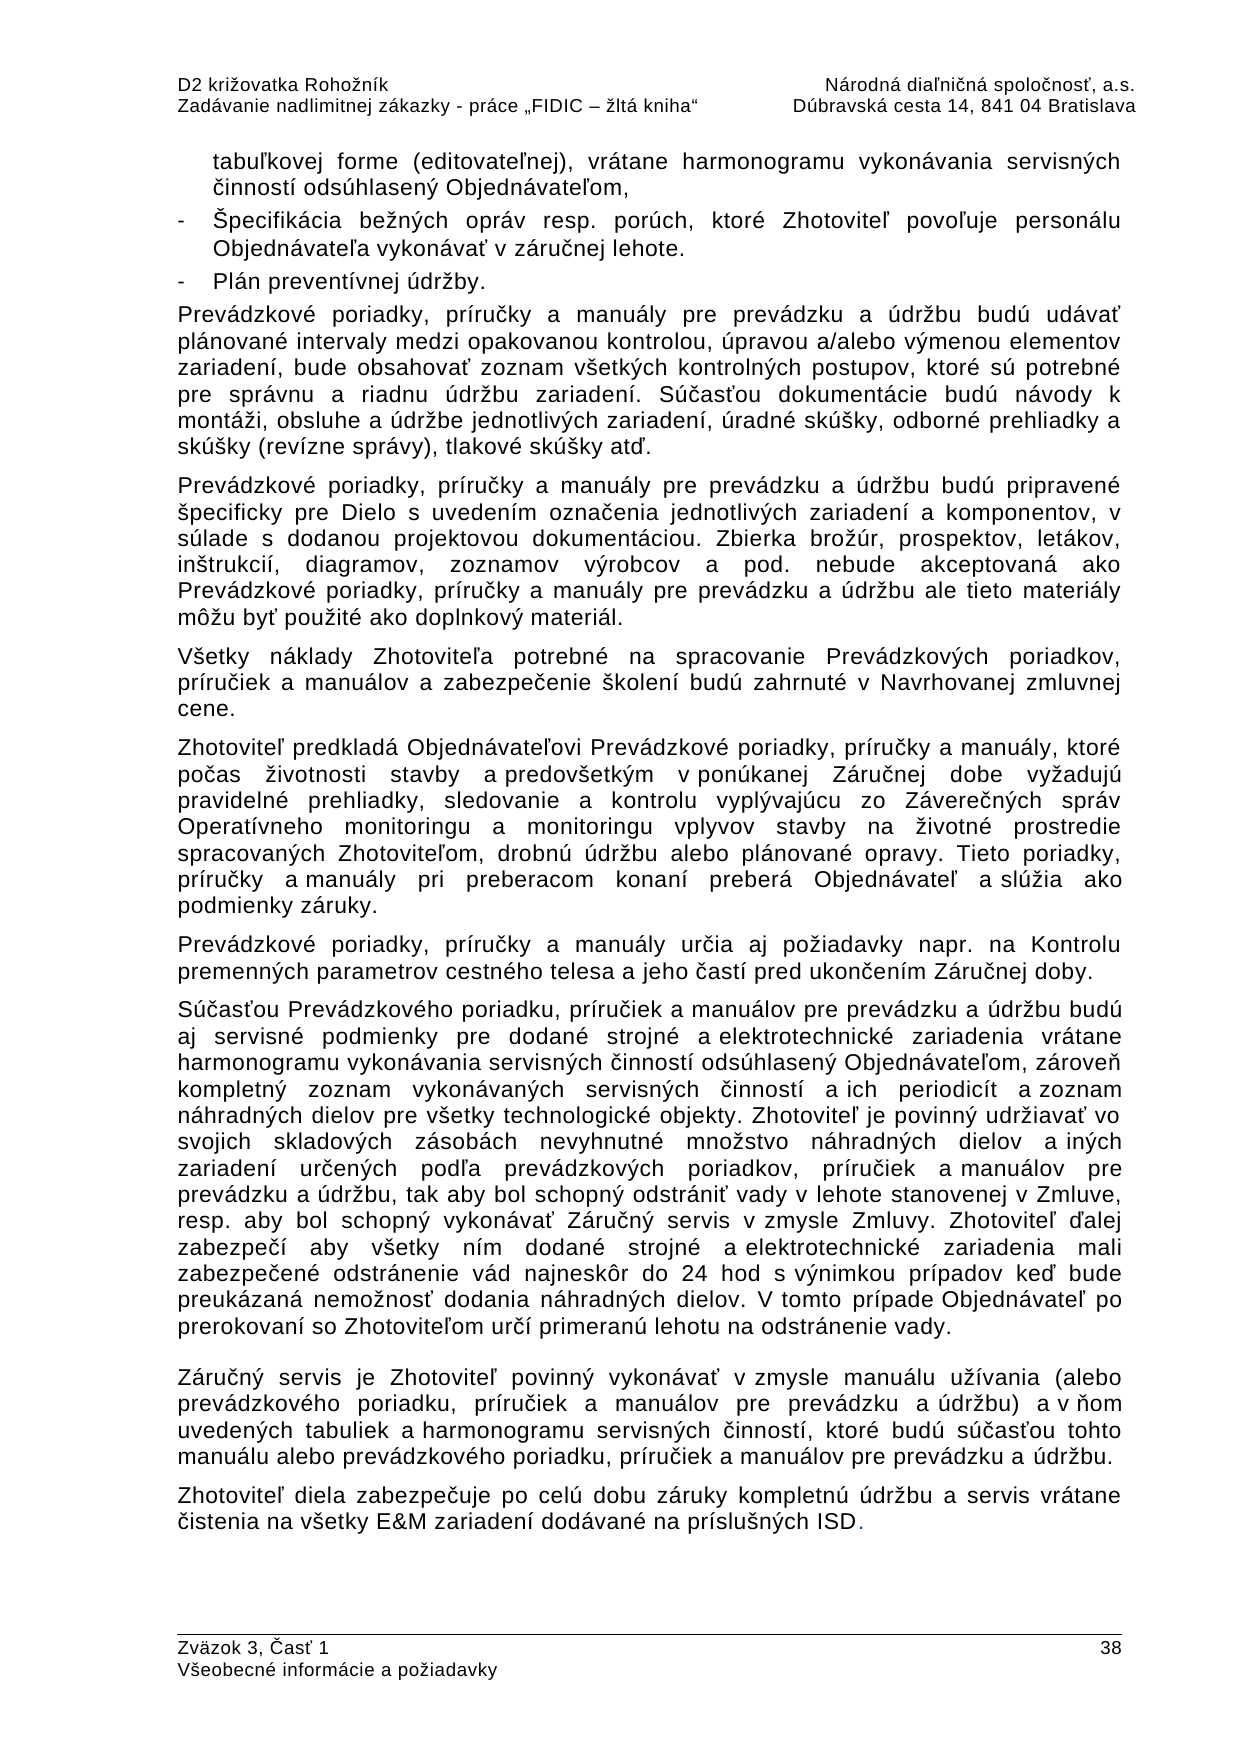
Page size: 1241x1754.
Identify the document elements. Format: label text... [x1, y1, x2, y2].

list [177, 148, 1122, 200]
text Súčasťou Prevádzkového poriadku, príručiek a manuálov pre prevádzku a údržbu budú aj servisné podmienky pre dodané strojné a elektrotechnické zariadenia vrátane harmonogramu vykonávania servisných činností odsúhlasený Objednávateľom, zároveň kompletný zoznam vykonávaných servisných činností a ich periodicít a zoznam náhradných dielov pre všetky technologické objekty. Zhotoviteľ je povinný udržiavať vo svojich skladových zásobách nevyhnutné množstvo náhradných dielov a iných zariadení určených podľa prevádzkových poriadkov, príručiek a manuálov pre prevádzku a údržbu, tak aby bol schopný odstrániť vady v lehote stanovenej v Zmluve, resp. aby bol schopný vykonávať Záručný servis v zmysle Zmluvy. Zhotoviteľ ďalej zabezpečí aby všetky ním dodané strojné a elektrotechnické zariadenia mali zabezpečené odstránenie vád najneskôr do 24 hod s výnimkou prípadov keď bude preukázaná nemožnosť dodania náhradných dielov. V tomto prípade Objednávateľ po prerokovaní so Zhotoviteľom určí primeranú lehotu na odstránenie vady. [177, 996, 1122, 1339]
text Záručný servis je Zhotoviteľ povinný vykonávať v zmysle manuálu užívania (alebo prevádzkového poriadku, príručiek a manuálov pre prevádzku a údržbu) a v ňom uvedených tabuliek a harmonogramu servisných činností, ktoré budú súčasťou tohto manuálu alebo prevádzkového poriadku, príručiek a manuálov pre prevádzku a údržbu. [177, 1364, 1122, 1469]
list Zhotoviteľ diela zabezpečuje po celú dobu záruky kompletnú údržbu a servis vrátane čistenia na všetky E&M zariadení dodávané na príslušných ISD. [177, 1482, 1122, 1535]
text Všetky náklady Zhotoviteľa potrebné na spracovanie Prevádzkových poriadkov, príručiek a manuálov a zabezpečenie školení budú zahrnuté v Navrhovanej zmluvnej cene. [177, 643, 1122, 722]
text Prevádzkové poriadky, príručky a manuály určia aj požiadavky napr. na Kontrolu premenných parametrov cestného telesa a jeho častí pred ukončením Záručnej doby. [177, 931, 1122, 984]
text Prevádzkové poriadky, príručky a manuály pre prevádzku a údržbu budú udávať plánované intervaly medzi opakovanou kontrolou, úpravou a/alebo výmenou elementov zariadení, bude obsahovať zoznam všetkých kontrolných postupov, ktoré sú potrebné pre správnu a riadnu údržbu zariadení. Súčasťou dokumentácie budú návody k montáži, obsluhe a údržbe jednotlivých zariadení, úradné skúšky, odborné prehliadky a skúšky (revízne správy), tlakové skúšky atď. [177, 301, 1122, 459]
text Zhotoviteľ predkladá Objednávateľovi Prevádzkové poriadky, príručky a manuály, ktoré počas životnosti stavby a predovšetkým v ponúkanej Záručnej dobe vyžadujú pravidelné prehliadky, sledovanie a kontrolu vyplývajúcu zo Záverečných správ Operatívneho monitoringu a monitoringu vplyvov stavby na životné prostredie spracovaných Zhotoviteľom, drobnú údržbu alebo plánované opravy. Tieto poriadky, príručky a manuály pri preberacom konaní preberá Objednávateľ a slúžia ako podmienky záruky. [177, 734, 1122, 919]
text Prevádzkové poriadky, príručky a manuály pre prevádzku a údržbu budú pripravené špecificky pre Dielo s uvedením označenia jednotlivých zariadení a komponentov, v súlade s dodanou projektovou dokumentáciou. Zbierka brožúr, prospektov, letákov, inštrukcií, diagramov, zoznamov výrobcov a pod. nebude akceptovaná ako Prevádzkové poriadky, príručky a manuály pre prevádzku a údržbu ale tieto materiály môžu byť použité ako doplnkový materiál. [177, 472, 1122, 630]
list Plán preventívnej údržby. [177, 267, 1122, 295]
list Špecifikácia bežných opráv resp. porúch, ktoré Zhotoviteľ povoľuje personálu Objednávateľa vykonávať v záručnej lehote. [177, 207, 1122, 261]
